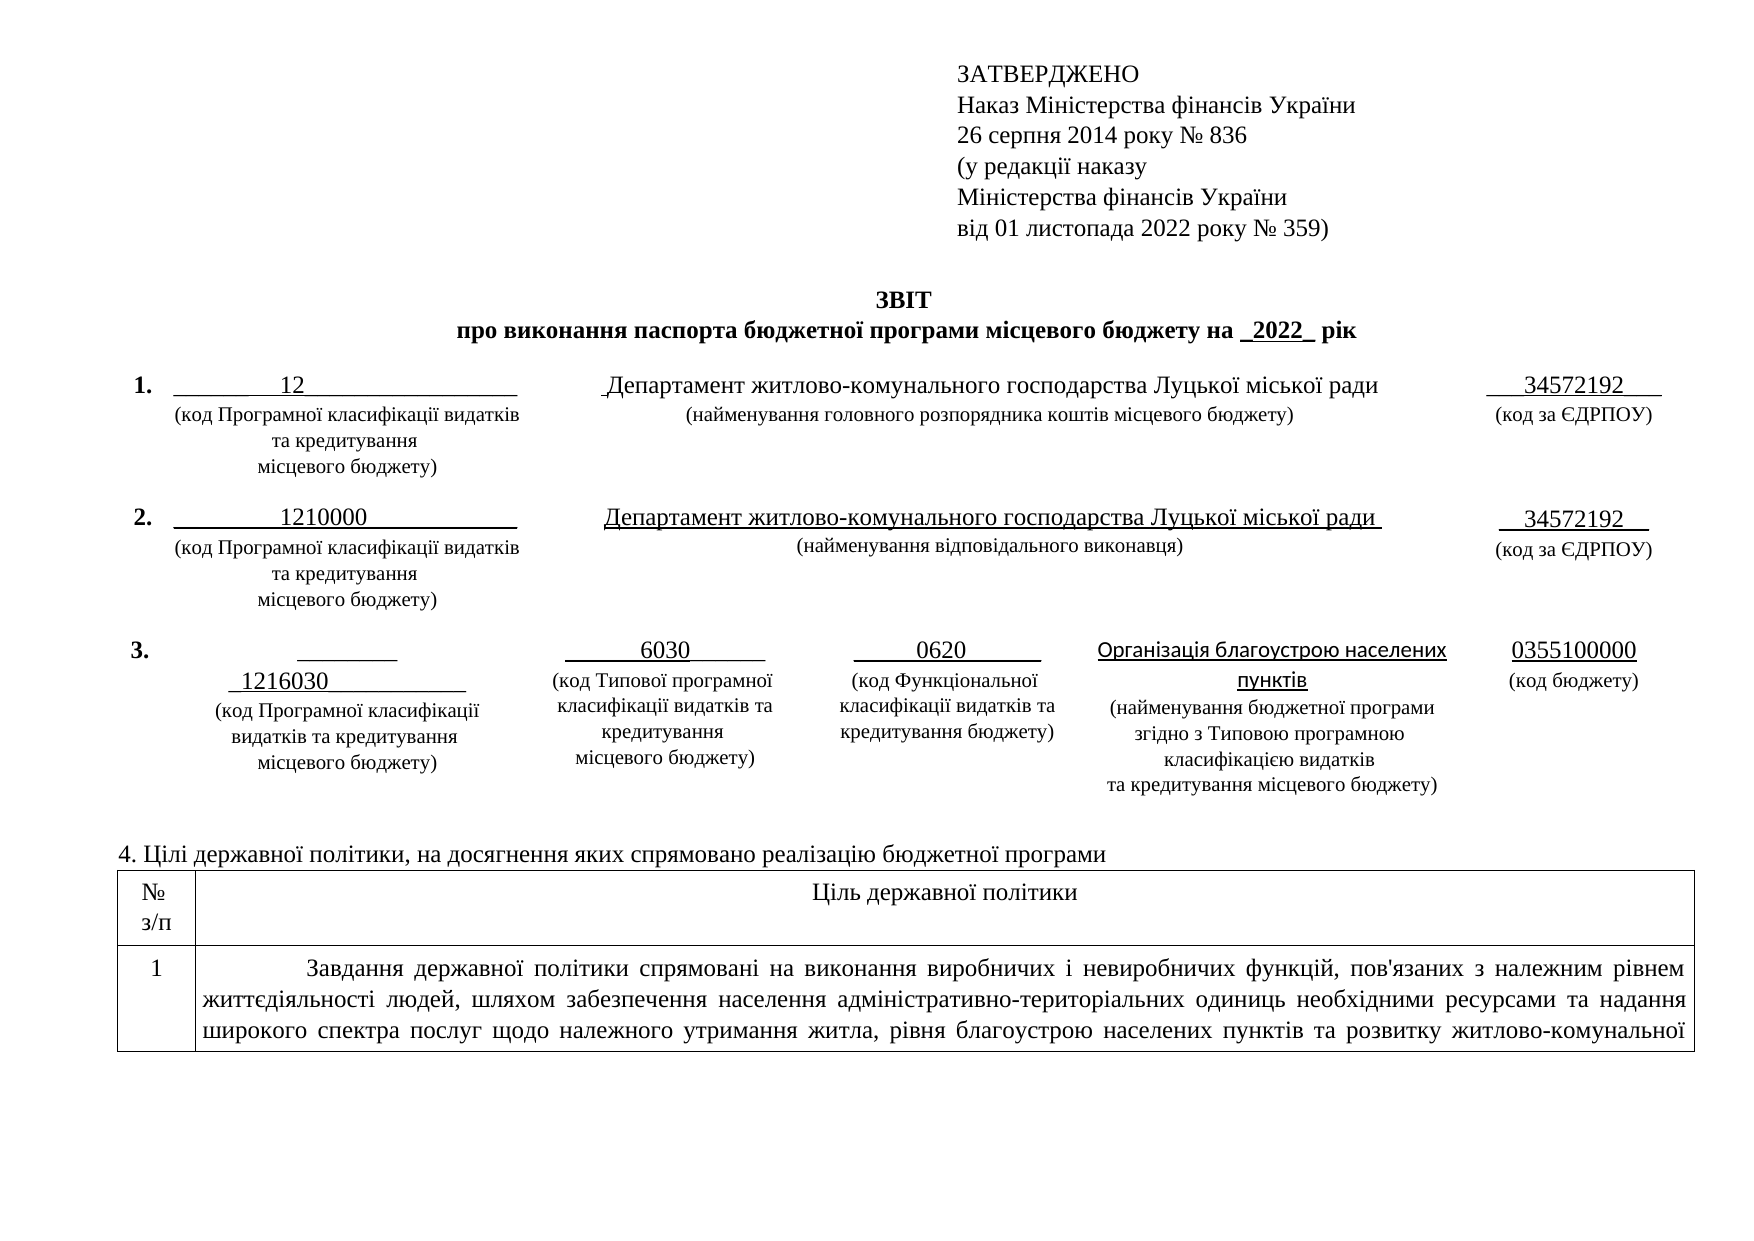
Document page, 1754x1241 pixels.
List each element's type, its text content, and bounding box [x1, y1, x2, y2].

table_cell 3. [118, 624, 167, 809]
table_header Ціль державної політики [196, 871, 1694, 945]
table_cell ______6030______ (код Типової програмної класифікації видатків та кредитування місцевого бюджету) [527, 624, 809, 809]
table_cell 1 [118, 946, 195, 1051]
table_header ______ 12_________________ (код Програмної класифікації видатків та кредитування місцевого бюджету) [167, 358, 527, 491]
table_header № з/п [118, 871, 195, 945]
table_cell Організація благоустрою населених пунктів (найменування бюджетної програми згідно з Типовою програмною класифікацією видатків та кредитування місцевого бюджету) [1091, 624, 1459, 809]
table_cell __34572192__ (код за ЄДРПОУ) [1459, 491, 1695, 623]
text ЗАТВЕРДЖЕНО Наказ Міністерства фінансів України 26 серпня 2014 року № 836 (у редакції наказу Міністерства фінансів України від 01 листопада 2022 року № 359) [957, 59, 1695, 241]
table_cell __ 1210000____________ (код Програмної класифікації видатків та кредитування місцевого бюджету) [167, 491, 527, 623]
table_header 1. [118, 358, 167, 491]
table_cell _________1216030___________ (код Програмної класифікації видатків та кредитування місцевого бюджету) [167, 624, 527, 809]
table_header Департамент житлово-комунального господарства Луцької міської ради (найменування головного розпорядника коштів місцевого бюджету) [527, 358, 1459, 491]
table_cell Департамент житлово-комунального господарства Луцької міської ради (найменування відповідального виконавця) [527, 491, 1459, 623]
table_header ___34572192___ (код за ЄДРПОУ) [1459, 358, 1695, 491]
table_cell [196, 946, 1694, 1051]
table_cell 2. [118, 491, 167, 623]
text 4. Цілі державної політики, на досягнення яких спрямовано реалізацію бюджетної програми [118, 839, 1695, 868]
text ЗВІТ про виконання паспорта бюджетної програми місцевого бюджету на _2022_ рік [118, 285, 1695, 344]
table_cell _____0620______ (код Функціональної класифікації видатків та кредитування бюджету) [809, 624, 1091, 809]
table_cell 0355100000 (код бюджету) [1459, 624, 1695, 809]
